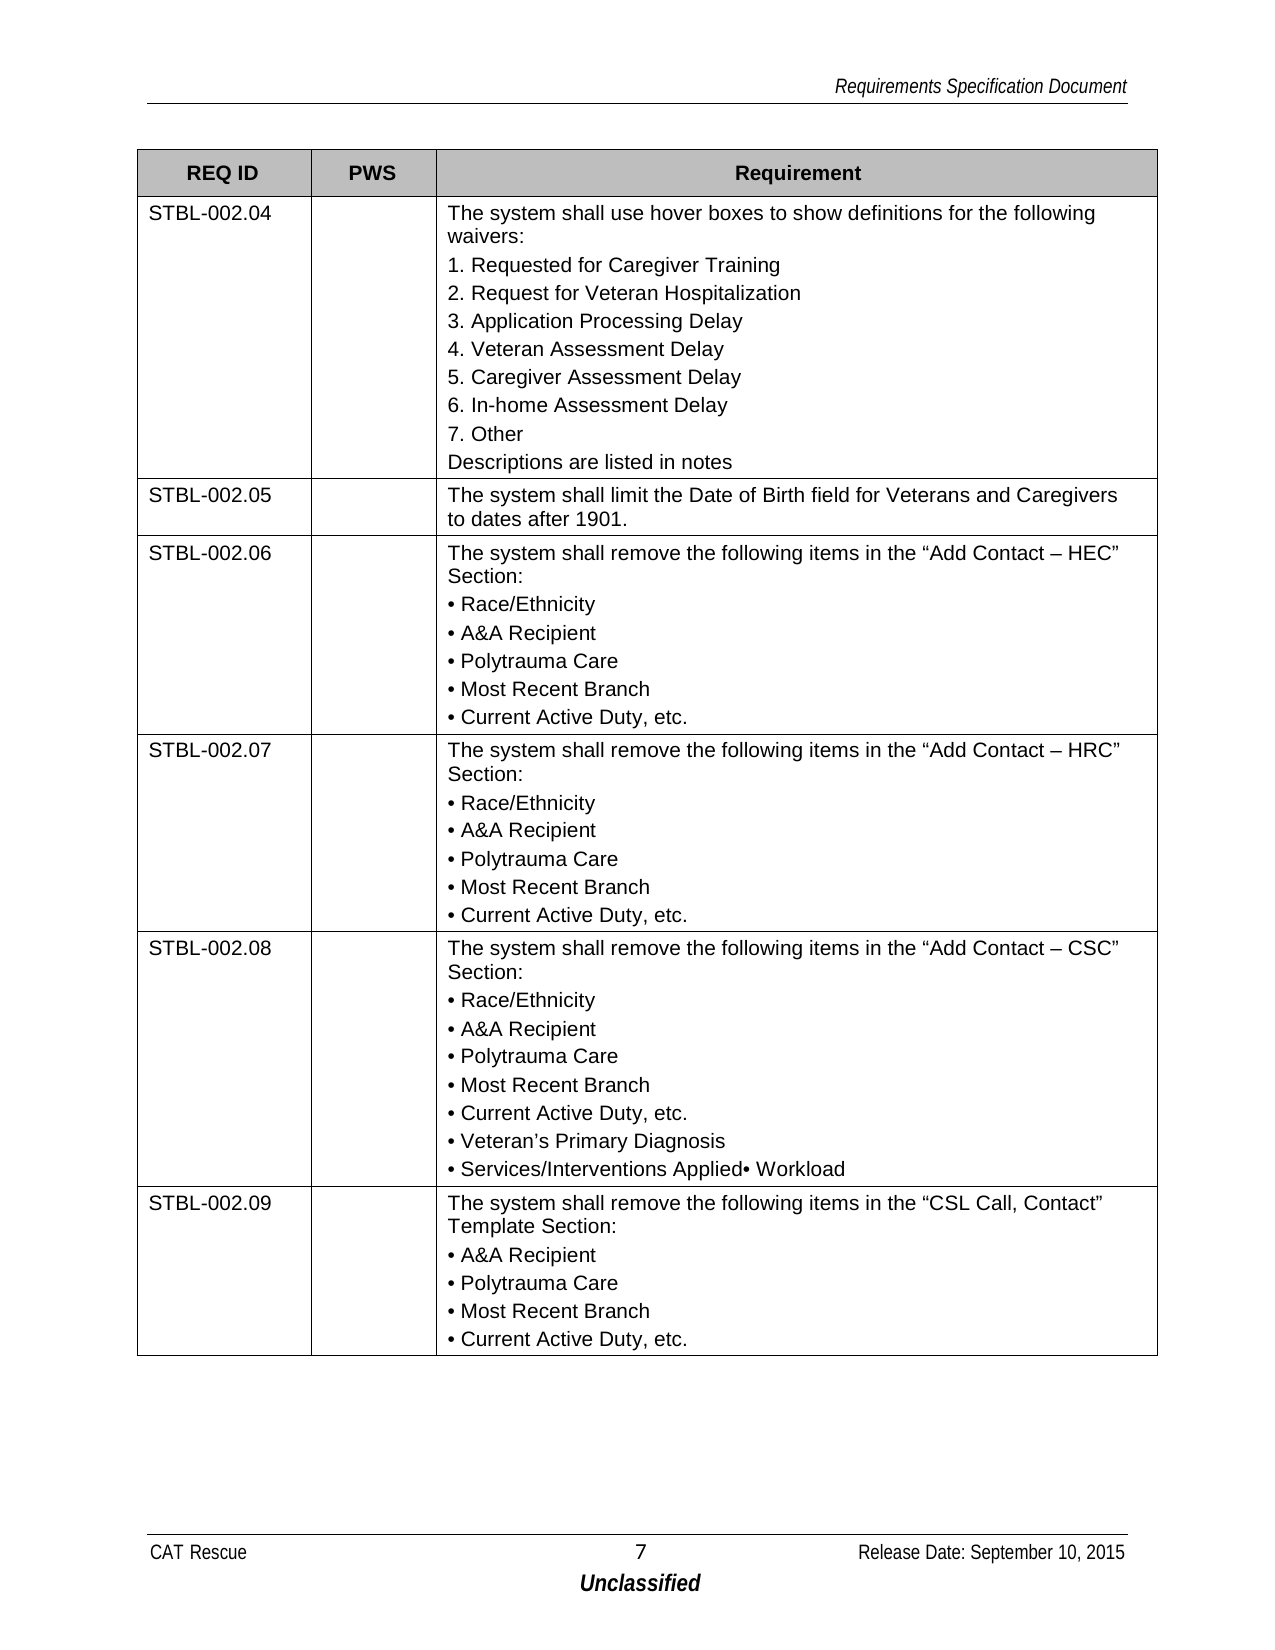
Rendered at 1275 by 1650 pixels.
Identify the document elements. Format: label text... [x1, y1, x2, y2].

table_cell STBL-002.06 [138, 536, 311, 733]
table_cell STBL-002.07 [138, 735, 311, 931]
table_header REQ ID [138, 150, 311, 196]
table_cell The system shall remove the following items in the “Add Contact – HRC” Section: • Race/Ethnicity • A&A Recipient • Polytrauma Care • Most Recent Branch • Current Active Duty, etc. [437, 735, 1157, 931]
table_cell The system shall use hover boxes to show definitions for the following waivers: 1. Requested for Caregiver Training 2. Request for Veteran Hospitalization 3. Application Processing Delay 4. Veteran Assessment Delay 5. Caregiver Assessment Delay 6. In-home Assessment Delay 7. Other Descriptions are listed in notes [437, 197, 1157, 478]
table_cell [312, 1187, 436, 1355]
table_cell The system shall remove the following items in the “Add Contact – HEC” Section: • Race/Ethnicity • A&A Recipient • Polytrauma Care • Most Recent Branch • Current Active Duty, etc. [437, 536, 1157, 733]
table_cell [312, 479, 436, 535]
table_header Requirement [437, 150, 1157, 196]
table_cell STBL-002.05 [138, 479, 311, 535]
table_cell STBL-002.08 [138, 932, 311, 1186]
table_cell The system shall limit the Date of Birth field for Veterans and Caregivers to dates after 1901. [437, 479, 1157, 535]
table_cell STBL-002.09 [138, 1187, 311, 1355]
table_cell [312, 536, 436, 733]
table_cell [312, 197, 436, 478]
table_cell The system shall remove the following items in the “CSL Call, Contact” Template Section: • A&A Recipient • Polytrauma Care • Most Recent Branch • Current Active Duty, etc. [437, 1187, 1157, 1355]
table_cell STBL-002.04 [138, 197, 311, 478]
table_cell [312, 932, 436, 1186]
table_header PWS [312, 150, 436, 196]
table_cell The system shall remove the following items in the “Add Contact – CSC” Section: • Race/Ethnicity • A&A Recipient • Polytrauma Care • Most Recent Branch • Current Active Duty, etc. • Veteran’s Primary Diagnosis • Services/Interventions Applied• Workload [437, 932, 1157, 1186]
table_cell [312, 735, 436, 931]
